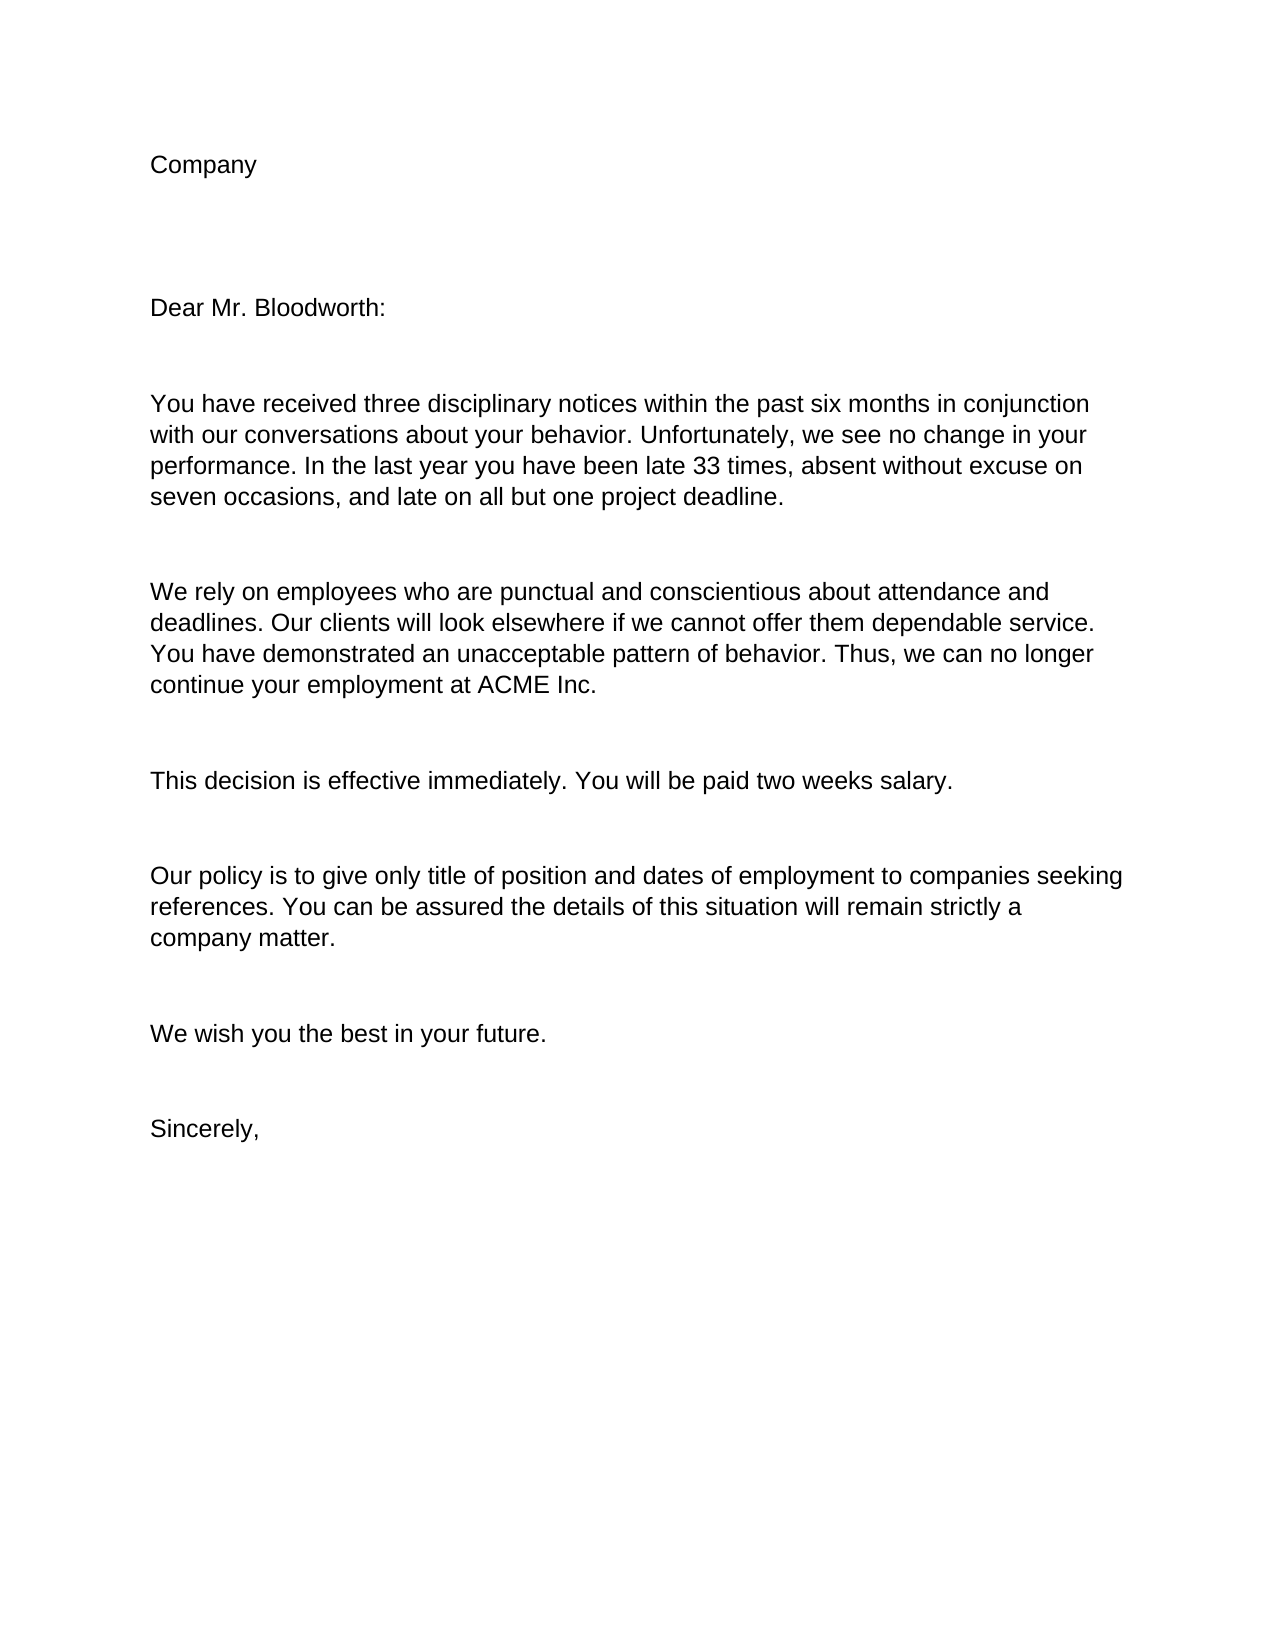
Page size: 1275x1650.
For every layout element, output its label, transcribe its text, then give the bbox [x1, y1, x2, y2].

text Company [150, 150, 1125, 179]
text You have received three disciplinary notices within the past six months in conjunction with our conversations about your behavior. Unfortunately, we see no change in your performance. In the last year you have been late 33 times, absent without excuse on seven occasions, and late on all but one project deadline. [150, 388, 1125, 510]
text Our policy is to give only title of position and dates of employment to companies seeking references. You can be assured the details of this situation will remain strictly a company matter. [150, 861, 1125, 952]
text We rely on employees who are punctual and conscientious about attendance and deadlines. Our clients will look elsewhere if we cannot offer them dependable service. You have demonstrated an unacceptable pattern of behavior. Thus, we can no longer continue your employment at ACME Inc. [150, 577, 1125, 699]
text We wish you the best in your future. [150, 1018, 1125, 1047]
text Dear Mr. Bloodworth: [150, 293, 1125, 322]
text Sincerely, [150, 1114, 1125, 1143]
text This decision is effective immediately. You will be paid two weeks salary. [150, 766, 1125, 794]
